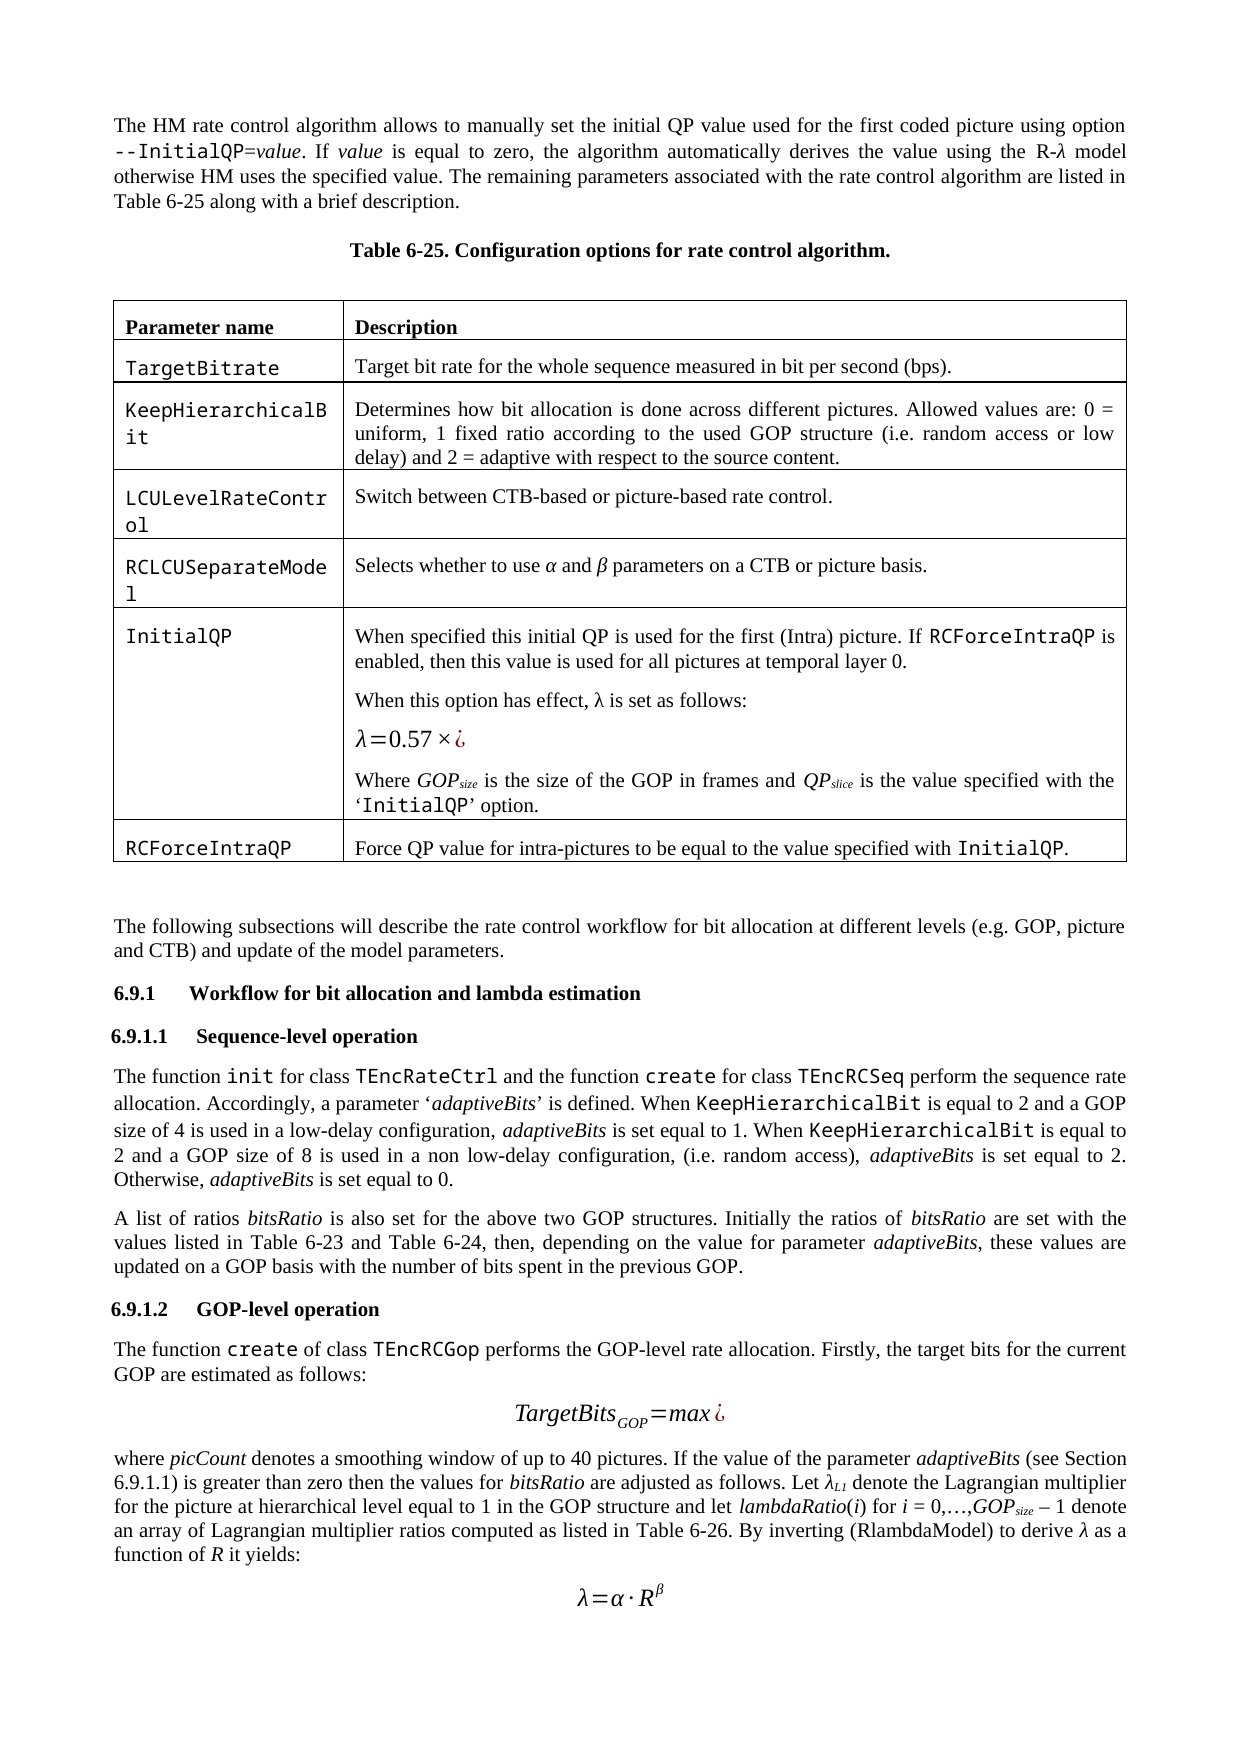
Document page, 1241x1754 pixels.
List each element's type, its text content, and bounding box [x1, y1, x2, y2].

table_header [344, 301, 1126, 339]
text The following subsections will describe the rate control workflow for bit allocation at different levels (e.g. GOP, picture and CTB) and update of the model parameters. [113, 914, 1127, 962]
text The function create of class TEncRCGop performs the GOP-level rate allocation. Firstly, the target bits for the current GOP are estimated as follows: [113, 1335, 1127, 1386]
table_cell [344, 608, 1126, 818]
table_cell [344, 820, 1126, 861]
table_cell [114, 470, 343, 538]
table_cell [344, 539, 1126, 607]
subtitle Workflow for bit allocation and lambda estimation [113, 981, 1127, 1005]
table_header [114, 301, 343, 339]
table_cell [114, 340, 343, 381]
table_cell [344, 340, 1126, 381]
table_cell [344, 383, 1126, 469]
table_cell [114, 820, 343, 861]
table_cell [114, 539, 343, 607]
subtitle Sequence-level operation [111, 1024, 1127, 1048]
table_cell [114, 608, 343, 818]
text The function init for class TEncRateCtrl and the function create for class TEncRCSeq perform the sequence rate allocation. Accordingly, a parameter ‘adaptiveBits’ is defined. When KeepHierarchicalBit is equal to 2 and a GOP size of 4 is used in a low-delay configuration, adaptiveBits is set equal to 1. When KeepHierarchicalBit is equal to 2 and a GOP size of 8 is used in a non low-delay configuration, (i.e. random access), adaptiveBits is set equal to 2. Otherwise, adaptiveBits is set equal to 0. [113, 1062, 1127, 1191]
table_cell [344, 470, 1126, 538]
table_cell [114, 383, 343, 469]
subtitle GOP-level operation [111, 1297, 1127, 1321]
